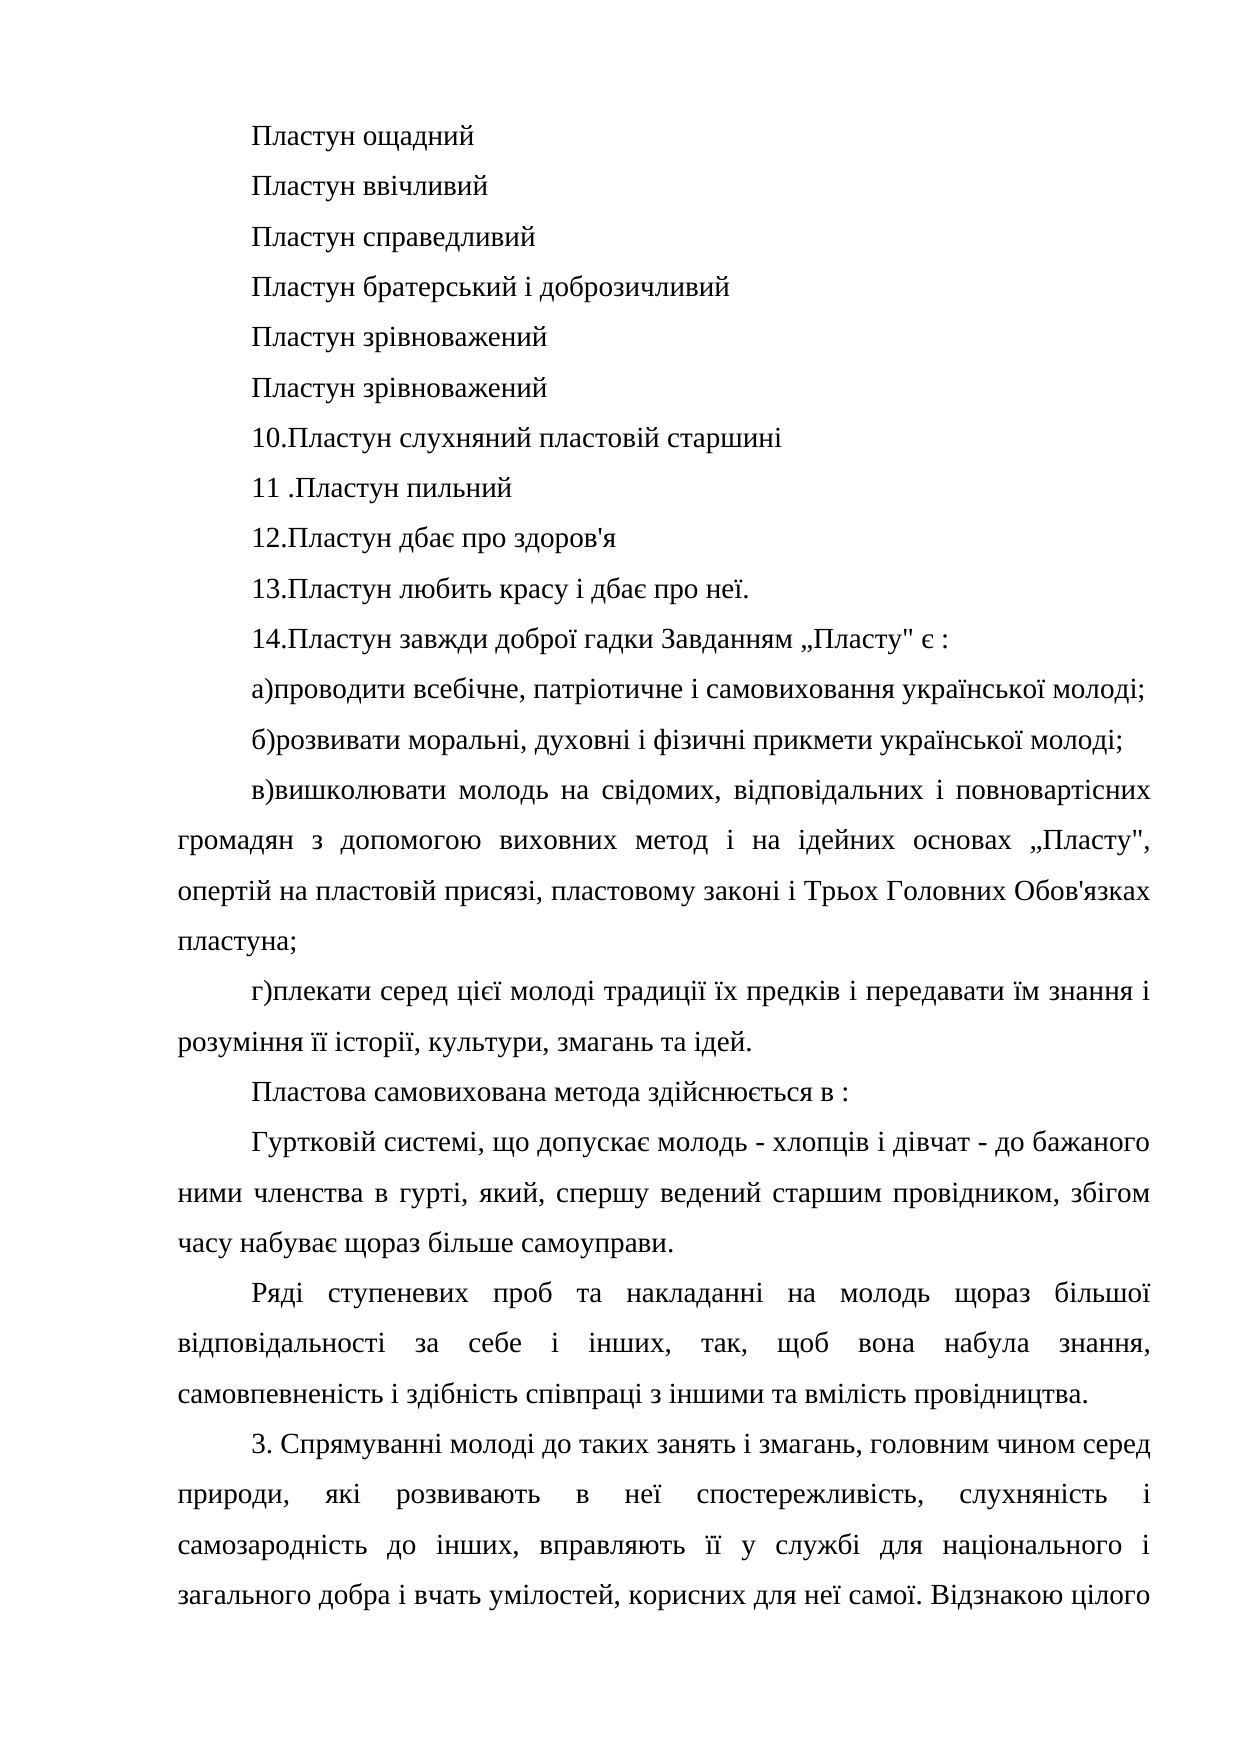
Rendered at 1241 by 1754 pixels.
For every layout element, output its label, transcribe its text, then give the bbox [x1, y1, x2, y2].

text 10.Пластун слухняний пластовій старшині [177, 420, 1152, 453]
text Пластун ощадний [177, 118, 1152, 152]
text 12.Пластун дбає про здоров'я [177, 521, 1152, 554]
text 14.Пластун завжди доброї гадки Завданням „Пласту" є : [177, 621, 1152, 655]
text г)плекати серед цієї молоді традиції їх предків і передавати їм знання і розуміння її історії, культури, змагань та ідей. [177, 973, 1152, 1057]
text Пластун справедливий [177, 219, 1152, 252]
text Гуртковій системі, що допускає молодь - хлопців і дівчат - до бажаного ними членства в гурті, який, спершу ведений старшим провідником, збігом часу набуває щораз більше самоуправи. [177, 1124, 1152, 1258]
text а)проводити всебічне, патріотичне і самовиховання української молоді; [177, 672, 1152, 705]
text 11 .Пластун пильний [177, 470, 1152, 504]
text Пластун ввічливий [177, 168, 1152, 202]
text 13.Пластун любить красу і дбає про неї. [177, 571, 1152, 604]
text Пластова самовихована метода здійснюється в : [177, 1074, 1152, 1108]
text в)вишколювати молодь на свідомих, відповідальних і повновартісних громадян з допомогою виховних метод і на ідейних основах „Пласту", опертій на пластовій присязі, пластовому законі і Трьох Головних Обов'язках пластуна; [177, 772, 1152, 957]
text Пластун зрівноважений [177, 370, 1152, 403]
text Пластун зрівноважений [177, 319, 1152, 353]
text Пластун братерський і доброзичливий [177, 269, 1152, 303]
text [177, 1426, 1152, 1611]
text б)розвивати моральні, духовні і фізичні прикмети української молоді; [177, 722, 1152, 755]
text Ряді ступеневих проб та накладанні на молодь щораз більшої відповідальності за себе і інших, так, щоб вона набула знання, самовпевненість і здібність співпраці з іншими та вмілість провідництва. [177, 1275, 1152, 1409]
